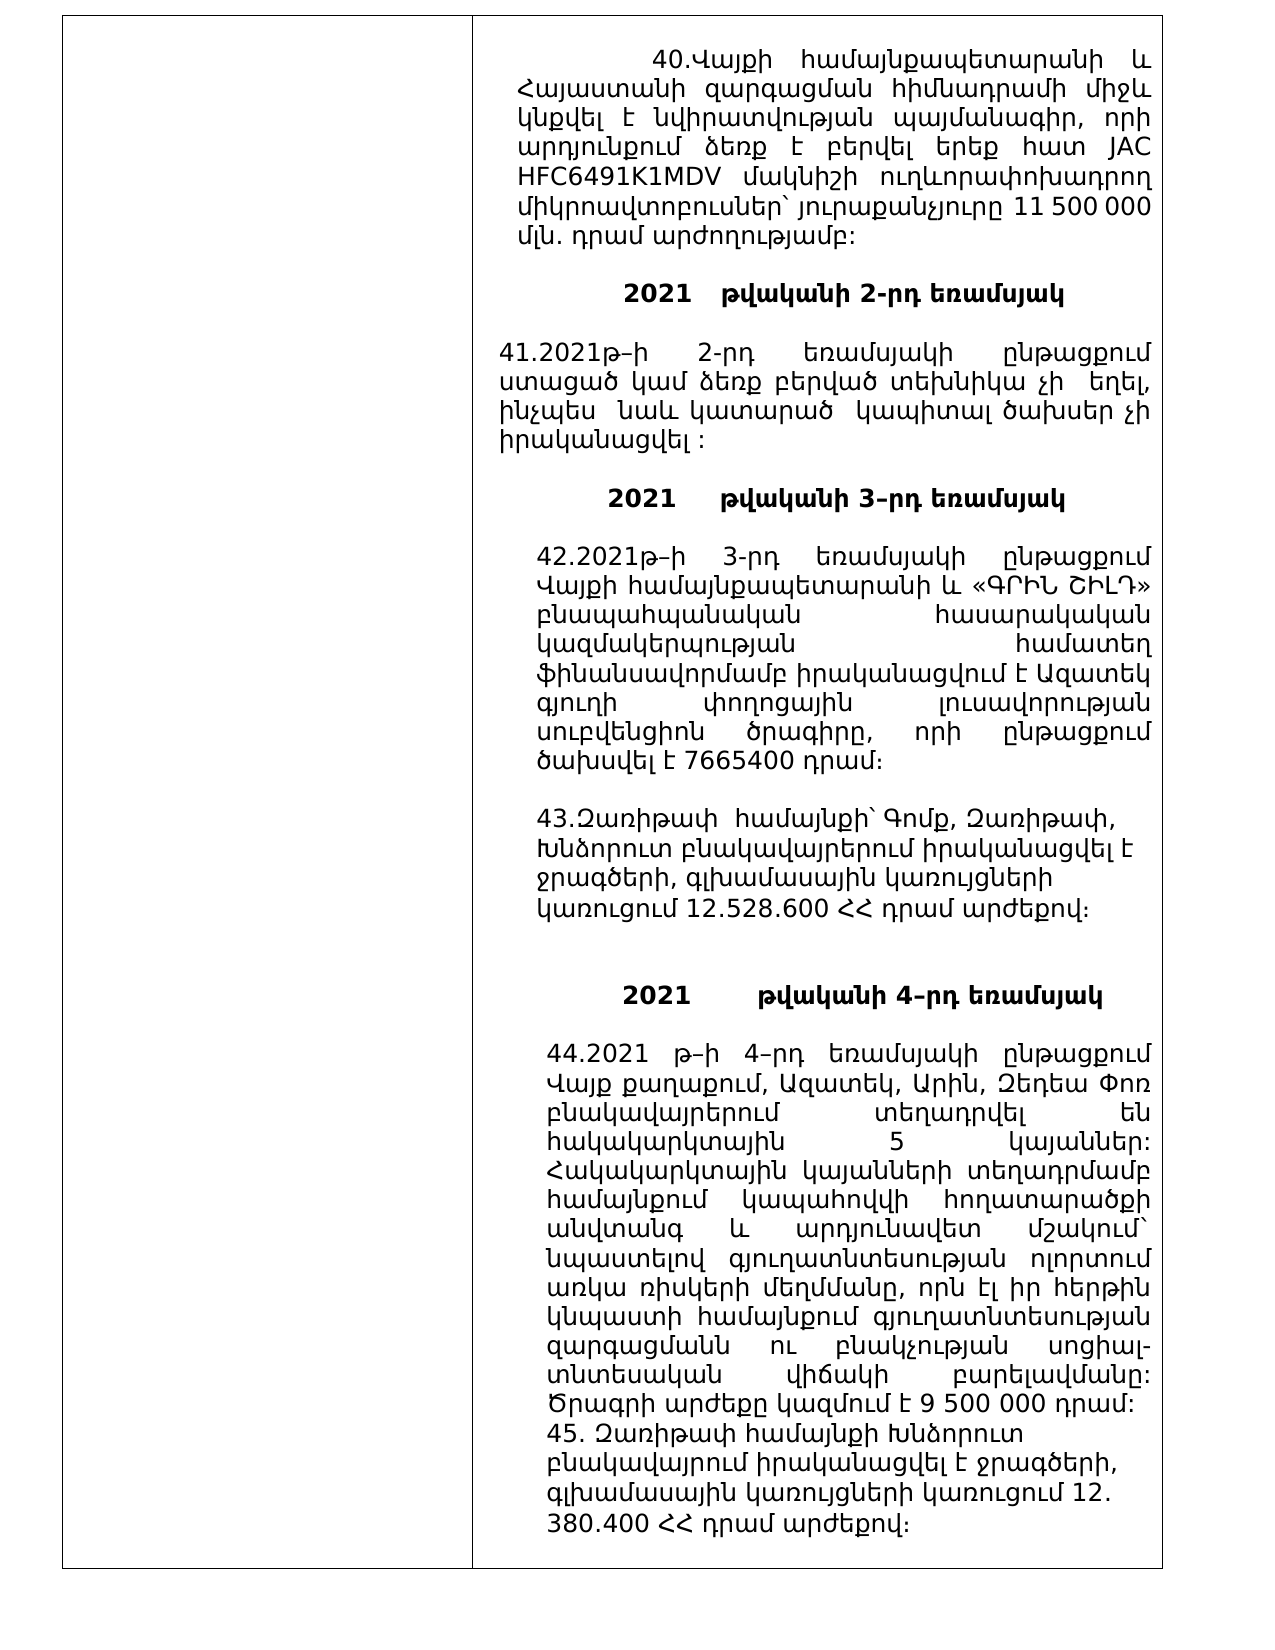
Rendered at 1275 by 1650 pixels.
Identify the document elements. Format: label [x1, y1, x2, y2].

table_cell [63, 16, 472, 1568]
table_cell [473, 16, 1162, 1568]
